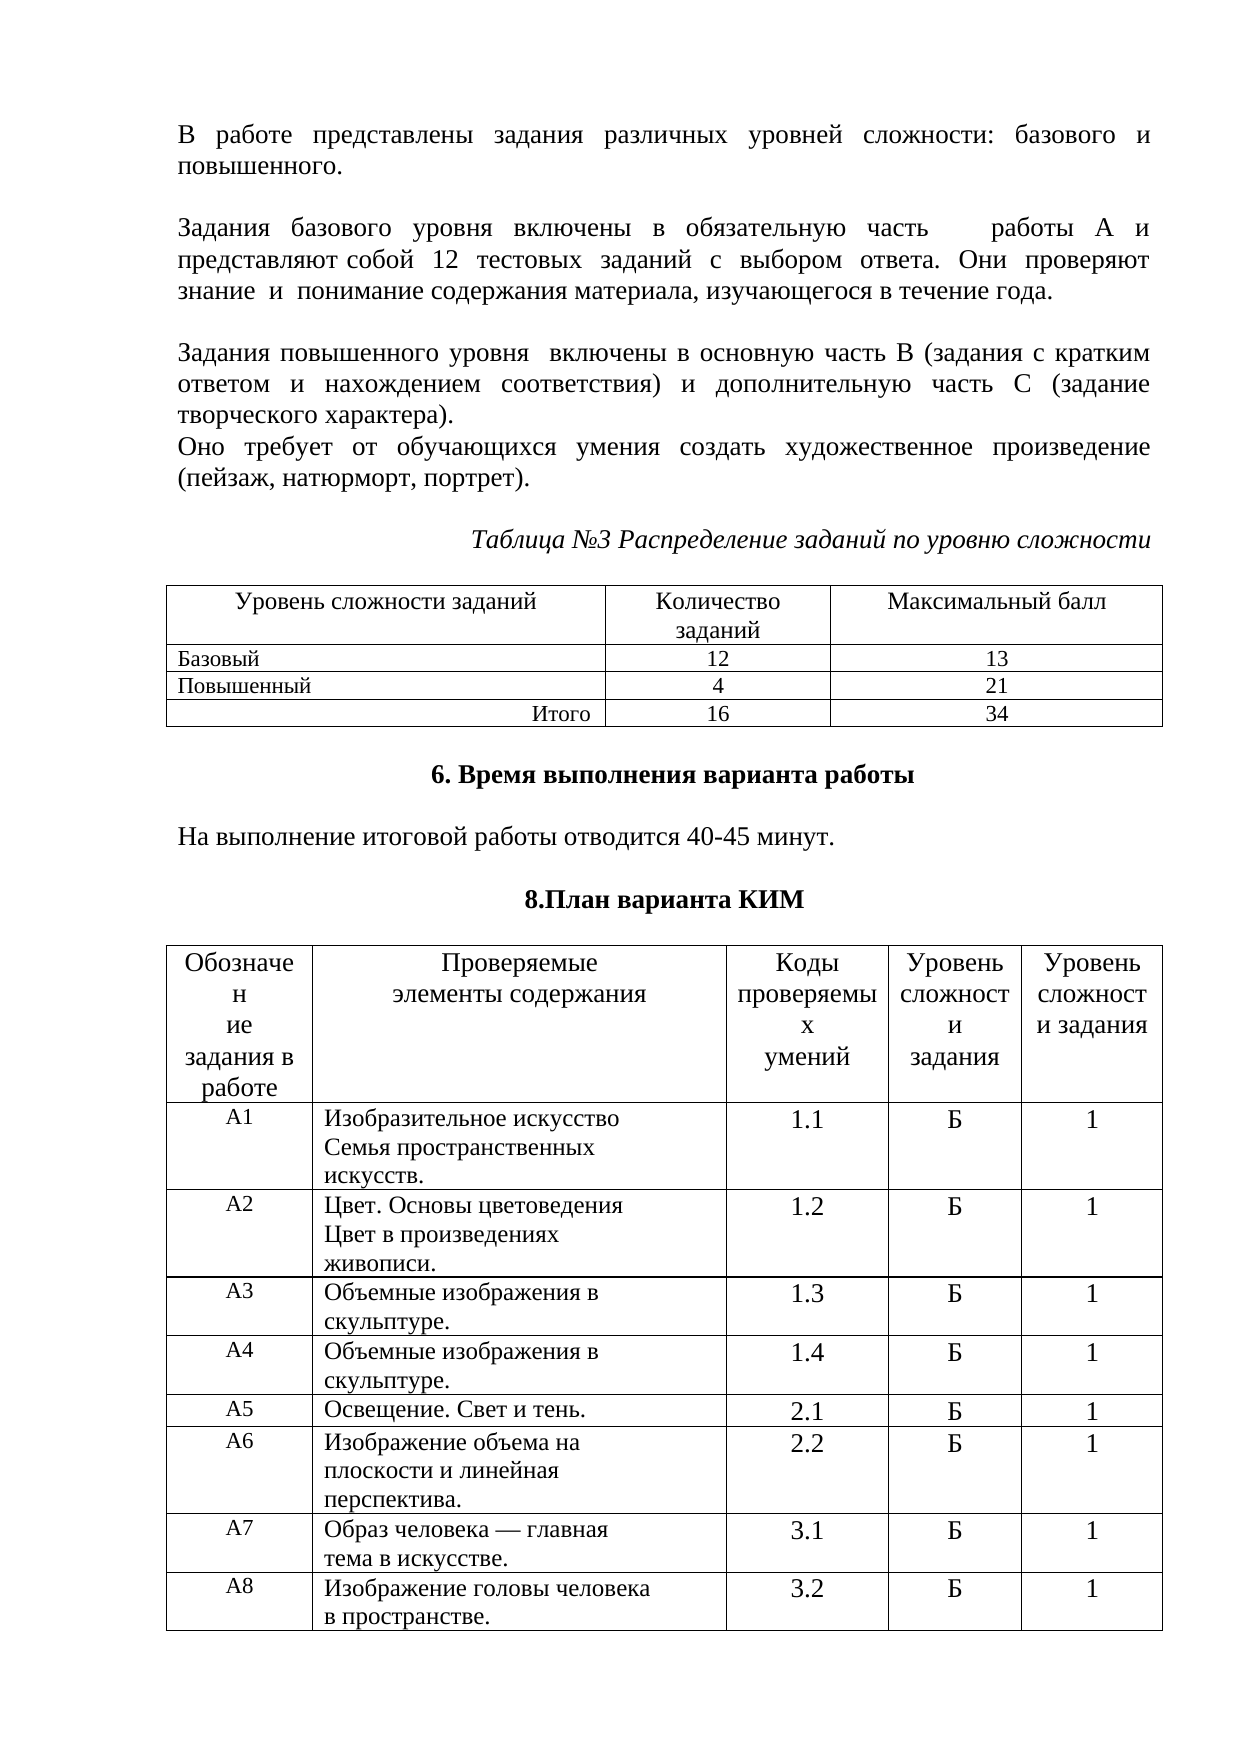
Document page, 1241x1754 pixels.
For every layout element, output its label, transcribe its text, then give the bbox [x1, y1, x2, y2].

table_cell 1.1 [727, 1103, 888, 1189]
table_cell Базовый [167, 645, 605, 671]
table_cell 1 [1022, 1427, 1162, 1513]
table_header Обозначен ие задания в работе [167, 946, 312, 1102]
table_cell 16 [606, 700, 830, 726]
table_header Уровень сложности заданий [167, 586, 605, 644]
table_cell Освещение. Свет и тень. [313, 1395, 726, 1426]
text 8.План варианта КИМ [177, 883, 1152, 914]
table_cell 1 [1022, 1190, 1162, 1276]
table_cell 2.1 [727, 1395, 888, 1426]
table_cell 1 [1022, 1336, 1162, 1393]
table_cell 1 [1022, 1573, 1162, 1630]
table_cell 34 [831, 700, 1162, 726]
table_cell А5 [167, 1395, 312, 1426]
table_cell 12 [606, 645, 830, 671]
table_cell 21 [831, 672, 1162, 699]
table_cell А2 [167, 1190, 312, 1276]
table_cell А6 [167, 1427, 312, 1513]
table_cell 2.2 [727, 1427, 888, 1513]
table_cell Повышенный [167, 672, 605, 699]
table_cell А8 [167, 1573, 312, 1630]
table_cell Цвет. Основы цветоведения Цвет в произведениях живописи. [313, 1190, 726, 1276]
text На выполнение итоговой работы отводится 40-45 минут. [177, 821, 1152, 852]
table_cell Б [889, 1427, 1021, 1513]
table_cell Изображение объема на плоскости и линейная перспектива. [313, 1427, 726, 1513]
table_cell Б [889, 1336, 1021, 1393]
text Задания повышенного уровня включены в основную часть В (задания с кратким ответом и нахождением соответствия) и дополнительную часть С (задание творческого характера). [177, 336, 1152, 429]
table_cell 1 [1022, 1514, 1162, 1572]
table_header Уровень сложност и задания [889, 946, 1021, 1102]
table_cell Объемные изображения в скульптуре. [313, 1278, 726, 1335]
table_cell А4 [167, 1336, 312, 1393]
table_header Проверяемые элементы содержания [313, 946, 726, 1102]
table_cell Б [889, 1395, 1021, 1426]
table_cell Образ человека — главная тема в искусстве. [313, 1514, 726, 1572]
table_cell Изобразительное искусство Семья пространственных искусств. [313, 1103, 726, 1189]
table_cell Изображение головы человека в пространстве. [313, 1573, 726, 1630]
table_cell 1.3 [727, 1278, 888, 1335]
table_cell Б [889, 1573, 1021, 1630]
table_cell Б [889, 1278, 1021, 1335]
table_cell А3 [167, 1278, 312, 1335]
table_header Коды проверяемы х умений [727, 946, 888, 1102]
table_header Уровень сложност и задания [1022, 946, 1162, 1102]
text Оно требует от обучающихся умения создать художественное произведение (пейзаж, натюрморт, портрет). [177, 429, 1152, 492]
table_cell 1.4 [727, 1336, 888, 1393]
text 6. Время выполнения варианта работы [177, 758, 1152, 789]
table_header Максимальный балл [831, 586, 1162, 644]
table_cell А1 [167, 1103, 312, 1189]
table_cell Объемные изображения в скульптуре. [313, 1336, 726, 1393]
text Таблица №3 Распределение заданий по уровню сложности [177, 523, 1152, 554]
table_cell А7 [167, 1514, 312, 1572]
table_cell Б [889, 1103, 1021, 1189]
table_cell Б [889, 1190, 1021, 1276]
table_cell 4 [606, 672, 830, 699]
table_header Количество заданий [606, 586, 830, 644]
table_cell 1.2 [727, 1190, 888, 1276]
table_cell 13 [831, 645, 1162, 671]
text В работе представлены задания различных уровней сложности: базового и повышенного. [177, 118, 1152, 180]
table_cell 1 [1022, 1278, 1162, 1335]
table_cell 3.2 [727, 1573, 888, 1630]
table_cell Итого [167, 700, 605, 726]
table_cell 1 [1022, 1395, 1162, 1426]
table_cell Б [889, 1514, 1021, 1572]
text Задания базового уровня включены в обязательную часть работы А и представляют собой 12 тестовых заданий с выбором ответа. Они проверяют знание и понимание содержания материала, изучающегося в течение года. [177, 212, 1152, 305]
table_cell 3.1 [727, 1514, 888, 1572]
table_cell 1 [1022, 1103, 1162, 1189]
